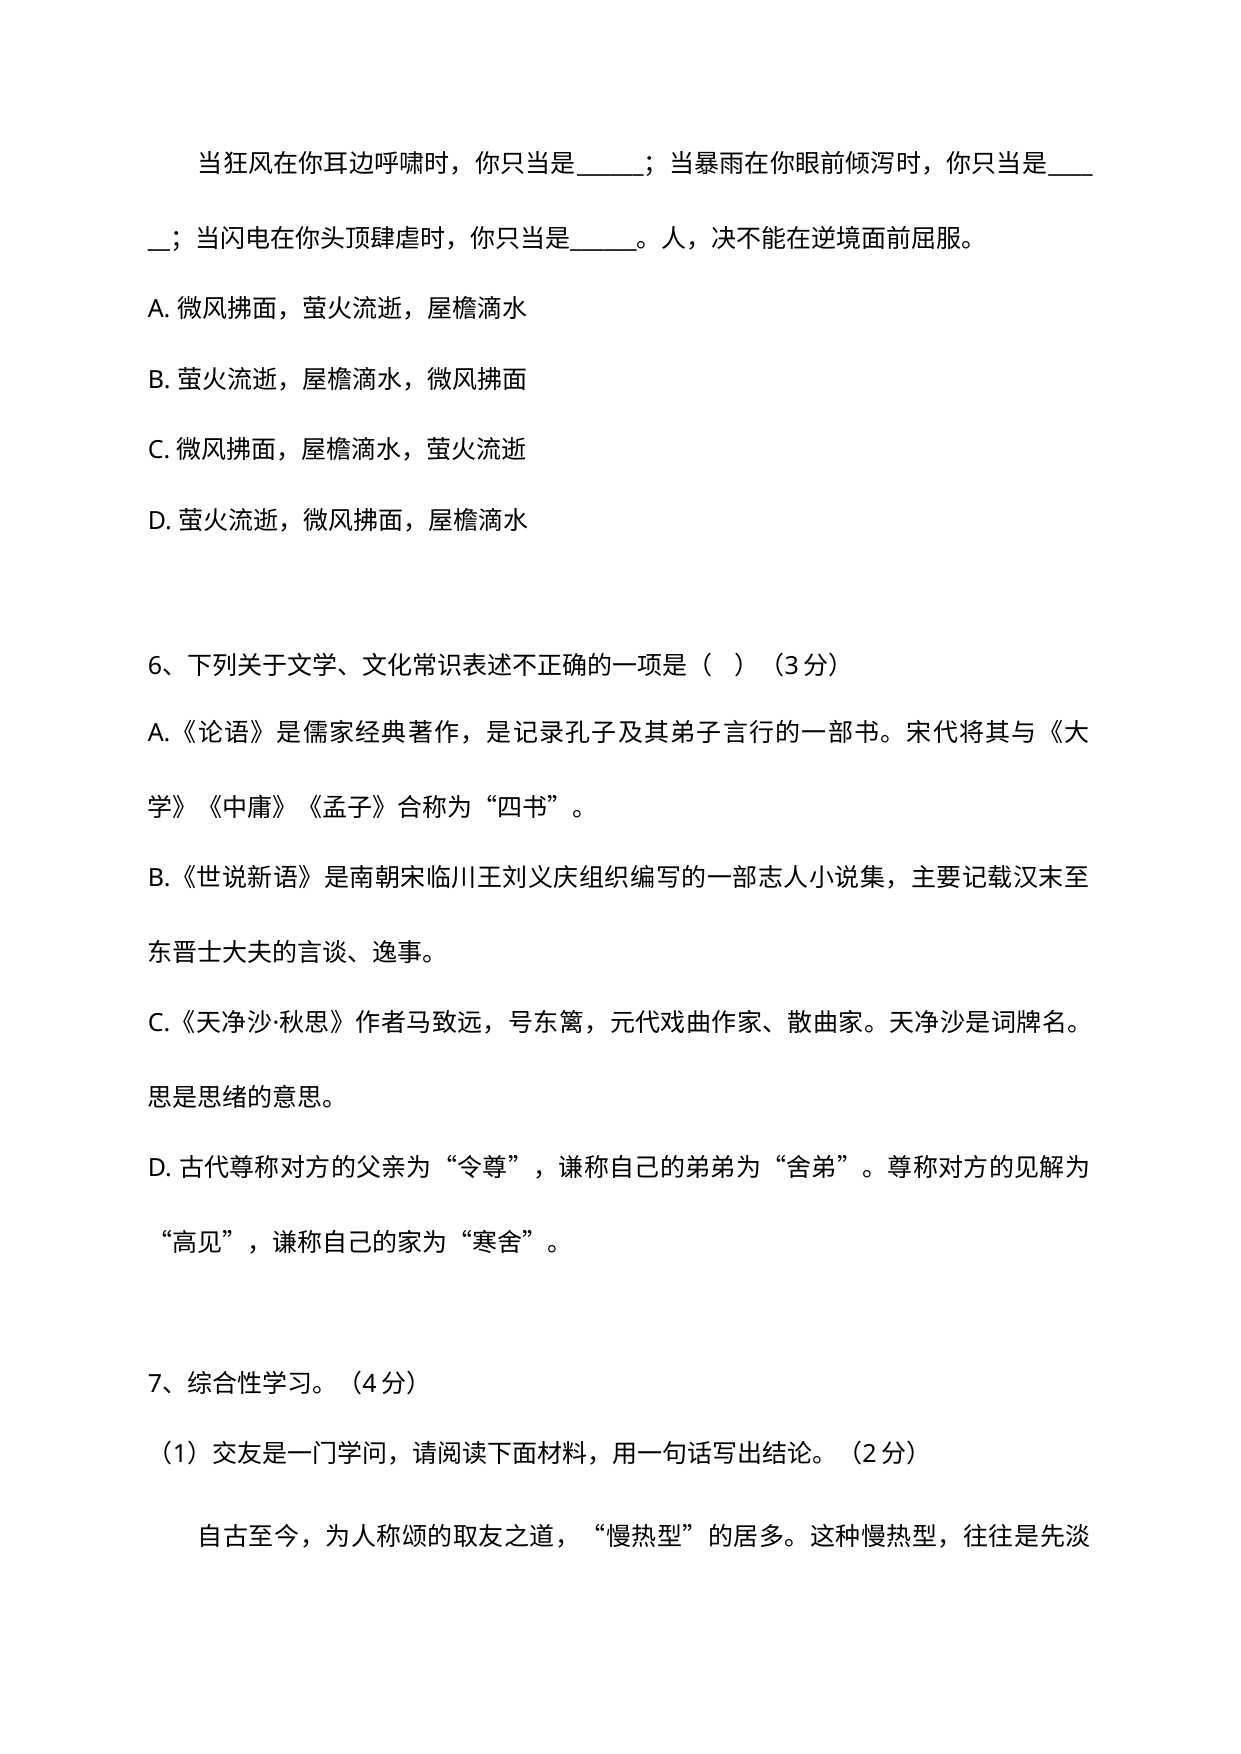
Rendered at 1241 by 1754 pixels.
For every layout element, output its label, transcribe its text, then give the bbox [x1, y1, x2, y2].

text A. 微风拂面，萤火流逝，屋檐滴水 [148, 274, 1092, 339]
text C. 微风拂面，屋檐滴水，萤火流逝 [148, 415, 1092, 480]
text B.《世说新语》是南朝宋临川王刘义庆组织编写的一部志人小说集，主要记载汉末至东晋士大夫的言谈、逸事。 [148, 843, 1092, 983]
text C.《天净沙·秋思》作者马致远，号东篱，元代戏曲作家、散曲家。天净沙是词牌名。思是思绪的意思。 [148, 988, 1092, 1128]
text A.《论语》是儒家经典著作，是记录孔子及其弟子言行的一部书。宋代将其与《大学》《中庸》《孟子》合称为“四书”。 [148, 698, 1092, 838]
text 7、综合性学习。（4分） [148, 1349, 1092, 1414]
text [148, 1502, 1092, 1567]
text D. 萤火流逝，微风拂面，屋檐滴水 [148, 486, 1092, 551]
text 6、下列关于文学、文化常识表述不正确的一项是（ ）（3分） [148, 626, 1092, 691]
text B. 萤火流逝，屋檐滴水，微风拂面 [148, 345, 1092, 410]
text 当狂风在你耳边呼啸时，你只当是______；当暴雨在你眼前倾泻时，你只当是______；当闪电在你头顶肆虐时，你只当是______。人，决不能在逆境面前屈服。 [148, 129, 1092, 269]
text D. 古代尊称对方的父亲为“令尊”，谦称自己的弟弟为“舍弟”。尊称对方的见解为“高见”，谦称自己的家为“寒舍”。 [148, 1133, 1092, 1273]
text （1）交友是一门学问，请阅读下面材料，用一句话写出结论。（2分） [148, 1419, 1092, 1484]
